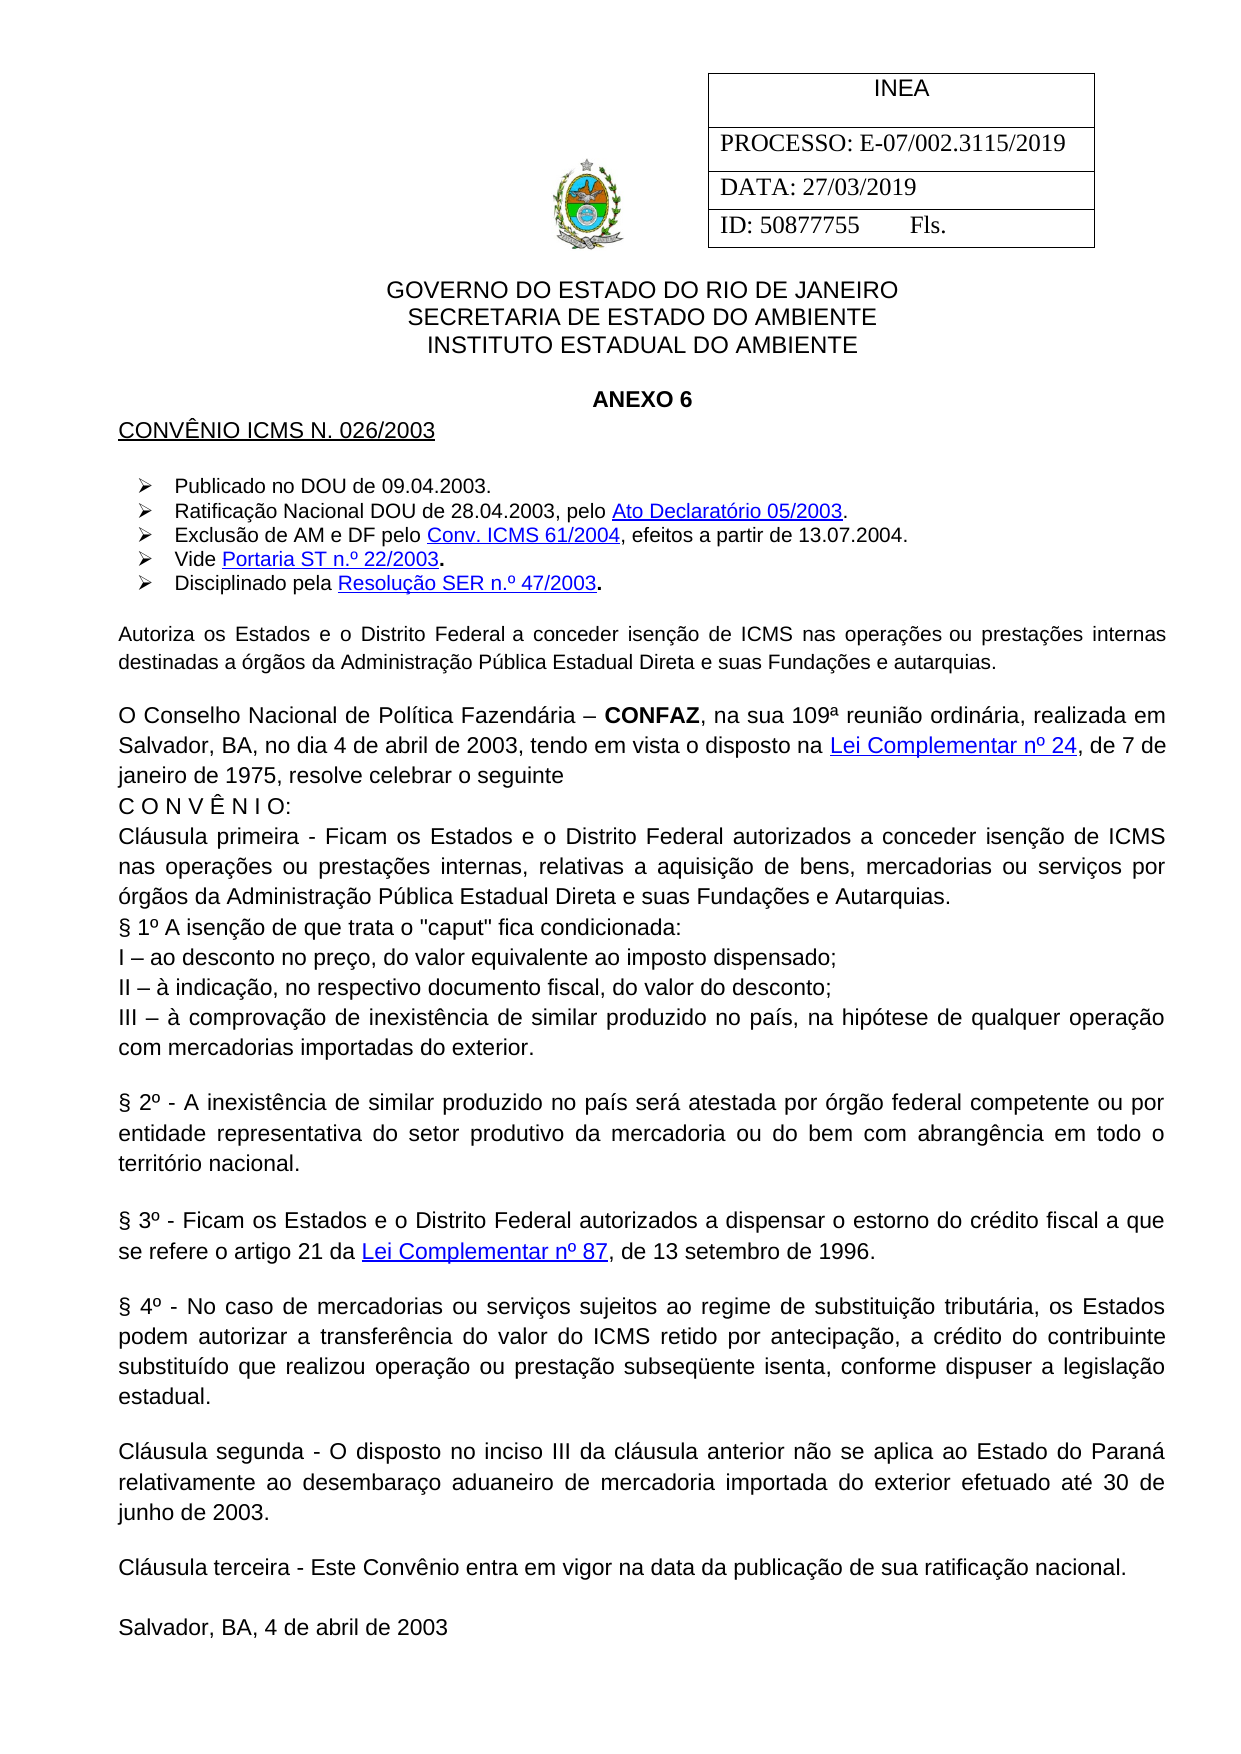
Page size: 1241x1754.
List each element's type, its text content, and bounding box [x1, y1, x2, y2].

text Cláusula segunda - O disposto no inciso III da cláusula anterior não se aplica ao Estado do Paraná relativamente ao desembaraço aduaneiro de mercadoria importada do exterior efetuado até 30 de junho de 2003. [118, 1438, 1167, 1525]
list Disciplinado pela Resolução SER n.º 47/2003. [137, 571, 1167, 595]
text § 1º A isenção de que trata o "caput" fica condicionada: [118, 913, 1167, 940]
text C O N V Ê N I O: [118, 793, 1167, 819]
text I – ao desconto no preço, do valor equivalente ao imposto dispensado; [118, 944, 1167, 970]
list Exclusão de AM e DF pelo Conv. ICMS 61/2004, efeitos a partir de 13.07.2004. [137, 522, 1167, 547]
text Salvador, BA, 4 de abril de 2003 [118, 1614, 1167, 1640]
text II – à indicação, no respectivo documento fiscal, do valor do desconto; [118, 974, 1167, 1000]
list Ratificação Nacional DOU de 28.04.2003, pelo Ato Declaratório 05/2003. [137, 498, 1167, 522]
text Cláusula primeira - Ficam os Estados e o Distrito Federal autorizados a conceder isenção de ICMS nas operações ou prestações internas, relativas a aquisição de bens, mercadorias ou serviços por órgãos da Administração Pública Estadual Direta e suas Fundações e Autarquias. [118, 823, 1167, 909]
text Autoriza os Estados e o Distrito Federal a conceder isenção de ICMS nas operações ou prestações internas destinadas a órgãos da Administração Pública Estadual Direta e suas Fundações e autarquias. [118, 622, 1167, 674]
list Publicado no DOU de 09.04.2003. [137, 474, 1167, 498]
text § 4º - No caso de mercadorias ou serviços sujeitos ao regime de substituição tributária, os Estados podem autorizar a transferência do valor do ICMS retido por antecipação, a crédito do contribuinte substituído que realizou operação ou prestação subseqüente isenta, conforme dispuser a legislação estadual. [118, 1293, 1167, 1409]
text III – à comprovação de inexistência de similar produzido no país, na hipótese de qualquer operação com mercadorias importadas do exterior. [118, 1004, 1167, 1061]
picture [551, 158, 625, 251]
text § 3º - Ficam os Estados e o Distrito Federal autorizados a dispensar o estorno do crédito fiscal a que se refere o artigo 21 da Lei Complementar nº 87, de 13 setembro de 1996. [118, 1207, 1167, 1264]
text CONVÊNIO ICMS N. 026/2003 [118, 417, 1167, 443]
text ANEXO 6 [118, 386, 1167, 413]
text Cláusula terceira - Este Convênio entra em vigor na data da publicação de sua ratificação nacional. [118, 1554, 1167, 1580]
text O Conselho Nacional de Política Fazendária – CONFAZ, na sua 109ª reunião ordinária, realizada em Salvador, BA, no dia 4 de abril de 2003, tendo em vista o disposto na Lei Complementar nº 24, de 7 de janeiro de 1975, resolve celebrar o seguinte [118, 702, 1167, 789]
text § 2º - A inexistência de similar produzido no país será atestada por órgão federal competente ou por entidade representativa do setor produtivo da mercadoria ou do bem com abrangência em todo o território nacional. [118, 1089, 1167, 1176]
list Vide Portaria ST n.º 22/2003. [137, 547, 1167, 571]
